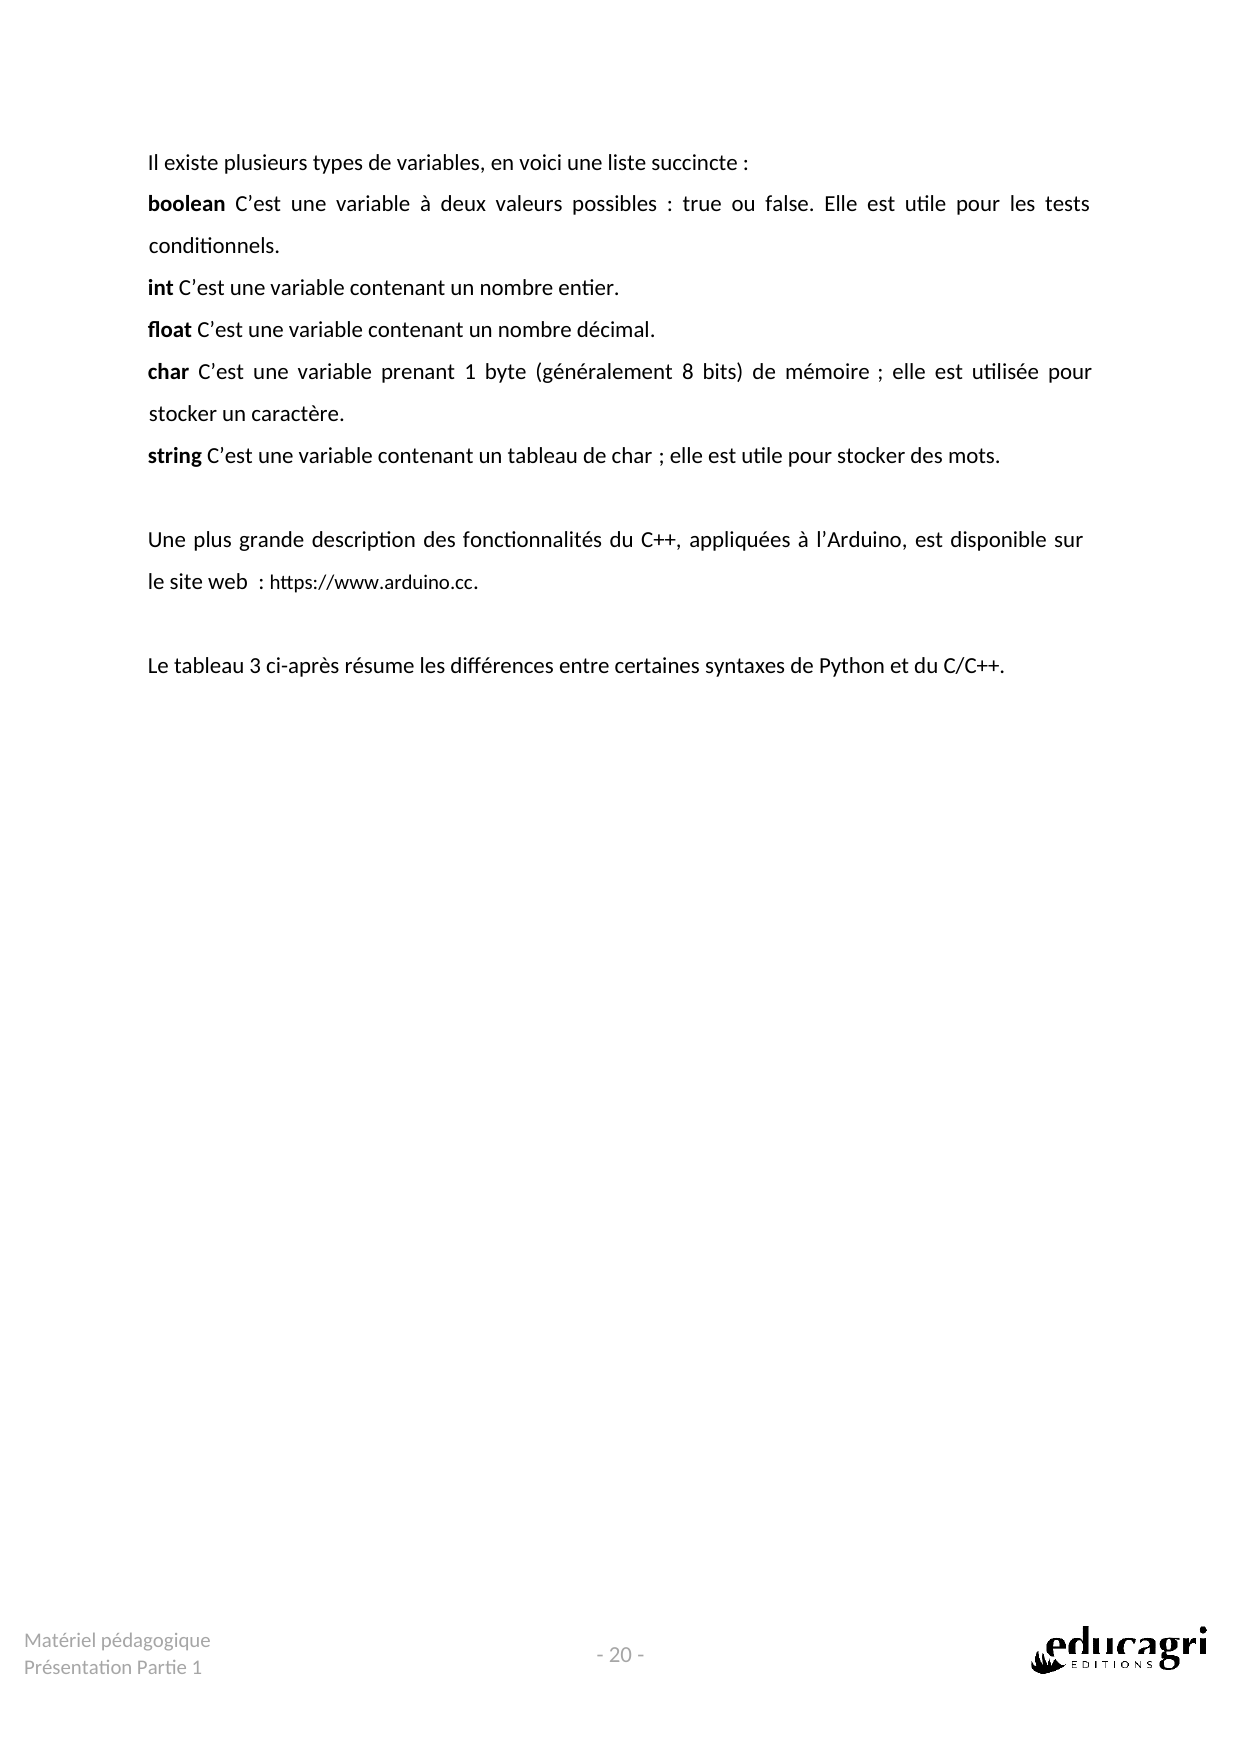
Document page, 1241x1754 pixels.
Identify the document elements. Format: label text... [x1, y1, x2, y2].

text float C’est une variable contenant un nombre décimal. [148, 316, 1093, 343]
text char C’est une variable prenant 1 byte (généralement 8 bits) de mémoire ; elle est utilisée pour stocker un caractère. [148, 357, 1093, 427]
text string C’est une variable contenant un tableau de char ; elle est utile pour stocker des mots. [148, 441, 1093, 469]
text Une plus grande description des fonctionnalités du C++, appliquées à l’Arduino, est disponible sur le site web : https://www.arduino.cc. [148, 525, 1093, 595]
text boolean C’est une variable à deux valeurs possibles : true ou false. Elle est utile pour les tests conditionnels. [148, 189, 1093, 259]
picture [1023, 1620, 1214, 1681]
text int C’est une variable contenant un nombre entier. [148, 273, 1093, 302]
text Il existe plusieurs types de variables, en voici une liste succincte : [148, 148, 1093, 176]
text Le tableau 3 ci-après résume les différences entre certaines syntaxes de Python et du C/C++. [148, 651, 1093, 679]
